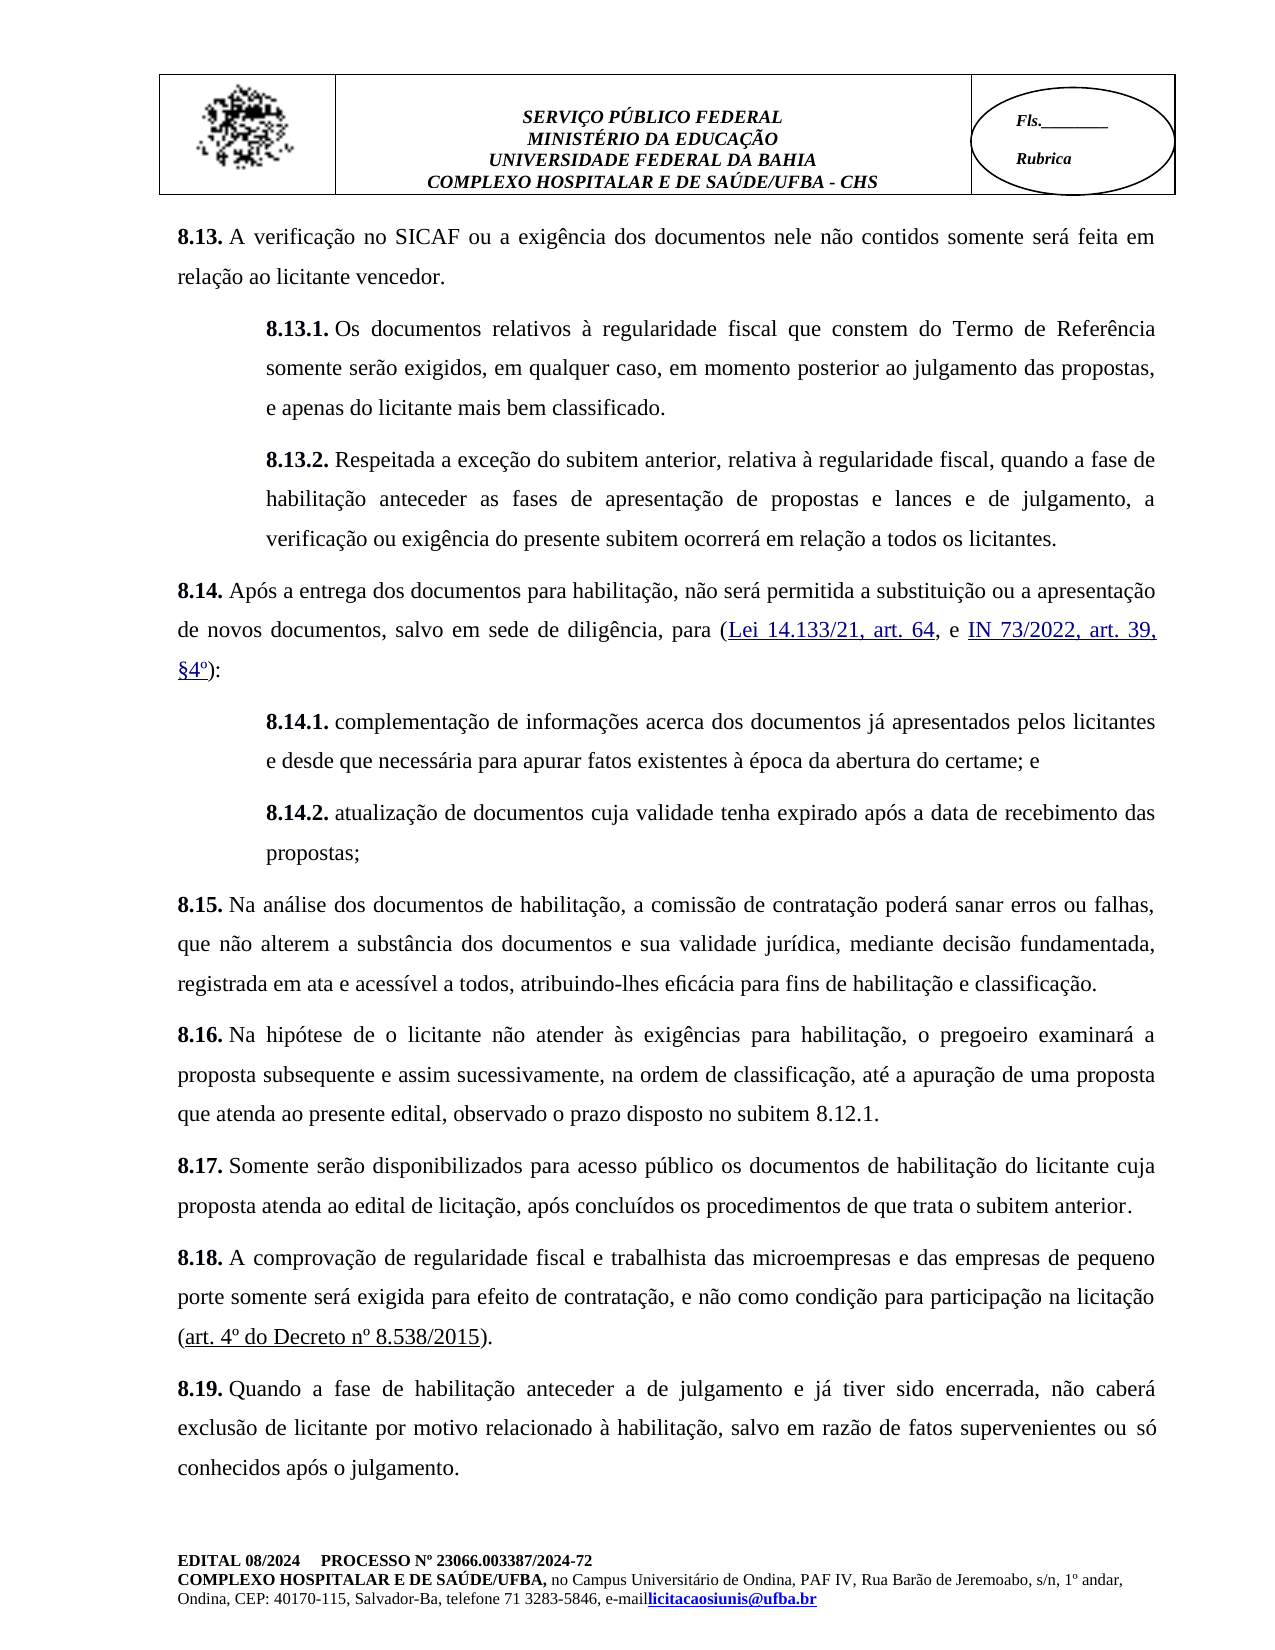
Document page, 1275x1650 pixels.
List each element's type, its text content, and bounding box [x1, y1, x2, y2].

list Na hipótese de o licitante não atender às exigências para habilitação, o pregoeiro examinará a proposta subsequente e assim sucessivamente, na ordem de classificação, até a apuração de uma proposta que atenda ao presente edital, observado o prazo disposto no subitem 8.12.1. [177, 1022, 1157, 1127]
list Após a entrega dos documentos para habilitação, não será permitida a substituição ou a apresentação de novos documentos, salvo em sede de diligência, para (Lei 14.133/21, art. 64, e IN 73/2022, art. 39, §4º): [177, 577, 1157, 682]
list Os documentos relativos à regularidade fiscal que constem do Termo de Referência somente serão exigidos, em qualquer caso, em momento posterior ao julgamento das propostas, e apenas do licitante mais bem classificado. [266, 315, 1157, 420]
list complementação de informações acerca dos documentos já apresentados pelos licitantes e desde que necessária para apurar fatos existentes à época da abertura do certame; e [266, 708, 1157, 773]
list Quando a fase de habilitação anteceder a de julgamento e já tiver sido encerrada, não caberá exclusão de licitante por motivo relacionado à habilitação, salvo em razão de fatos supervenientes ou só conhecidos após o julgamento. [177, 1375, 1157, 1480]
list Respeitada a exceção do subitem anterior, relativa à regularidade fiscal, quando a fase de habilitação anteceder as fases de apresentação de propostas e lances e de julgamento, a verificação ou exigência do presente subitem ocorrerá em relação a todos os licitantes. [266, 446, 1157, 551]
list Somente serão disponibilizados para acesso público os documentos de habilitação do licitante cuja proposta atenda ao edital de licitação, após concluídos os procedimentos de que trata o subitem anterior. [177, 1152, 1157, 1218]
list Na análise dos documentos de habilitação, a comissão de contratação poderá sanar erros ou falhas, que não alterem a substância dos documentos e sua validade jurídica, mediante decisão fundamentada, registrada em ata e acessível a todos, atribuindo-lhes eﬁcácia para fins de habilitação e classificação. [177, 891, 1157, 996]
list A verificação no SICAF ou a exigência dos documentos nele não contidos somente será feita em relação ao licitante vencedor. [177, 223, 1157, 289]
list atualização de documentos cuja validade tenha expirado após a data de recebimento das propostas; [266, 799, 1157, 865]
list A comprovação de regularidade fiscal e trabalhista das microempresas e das empresas de pequeno porte somente será exigida para efeito de contratação, e não como condição para participação na licitação (art. 4º do Decreto nº 8.538/2015). [177, 1244, 1157, 1349]
